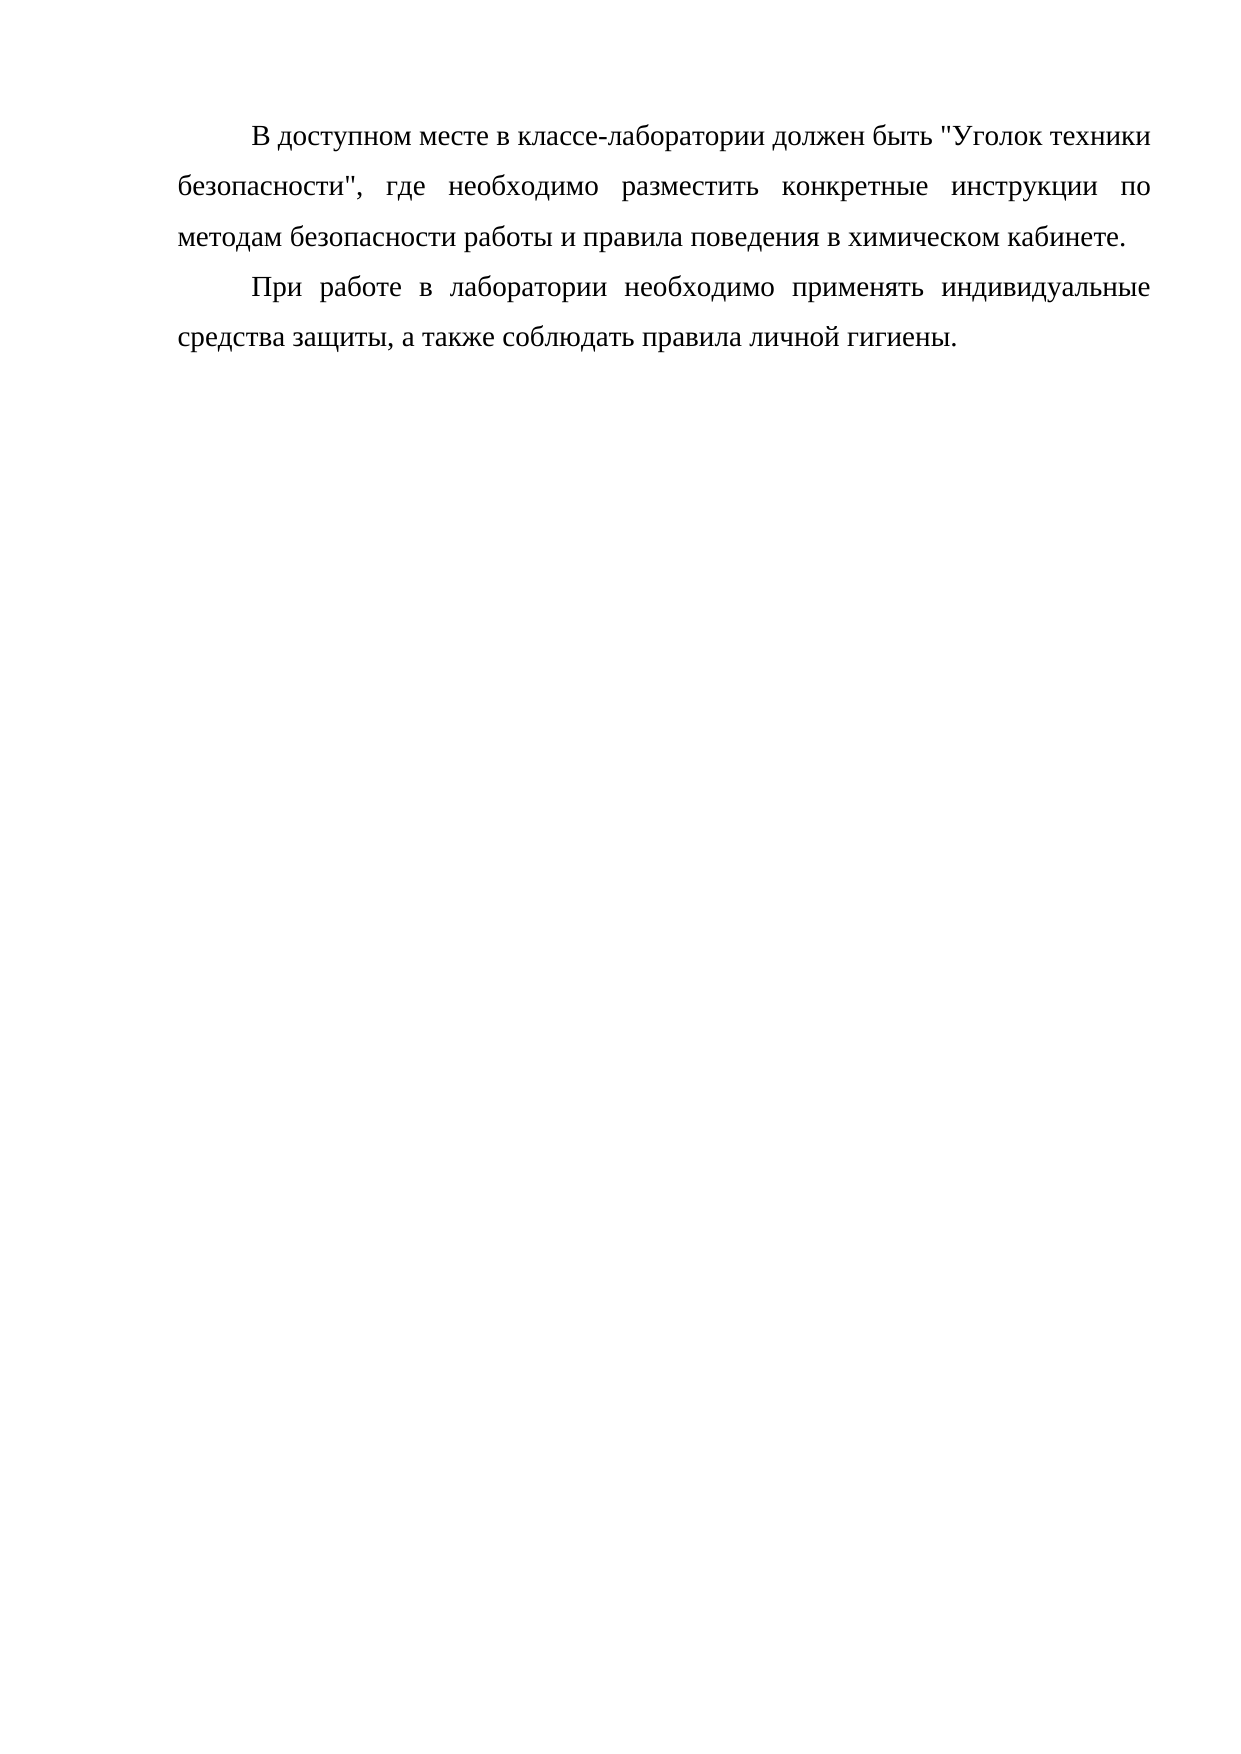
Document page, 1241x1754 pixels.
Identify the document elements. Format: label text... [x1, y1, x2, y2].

text При работе в лаборатории необходимо применять индивидуальные средства защиты, а также соблюдать правила личной гигиены. [177, 269, 1152, 353]
text В доступном месте в классе-лаборатории должен быть "Уголок техники безопасности", где необходимо разместить конкретные инструкции по методам безопасности работы и правила поведения в химическом кабинете. [177, 118, 1152, 252]
